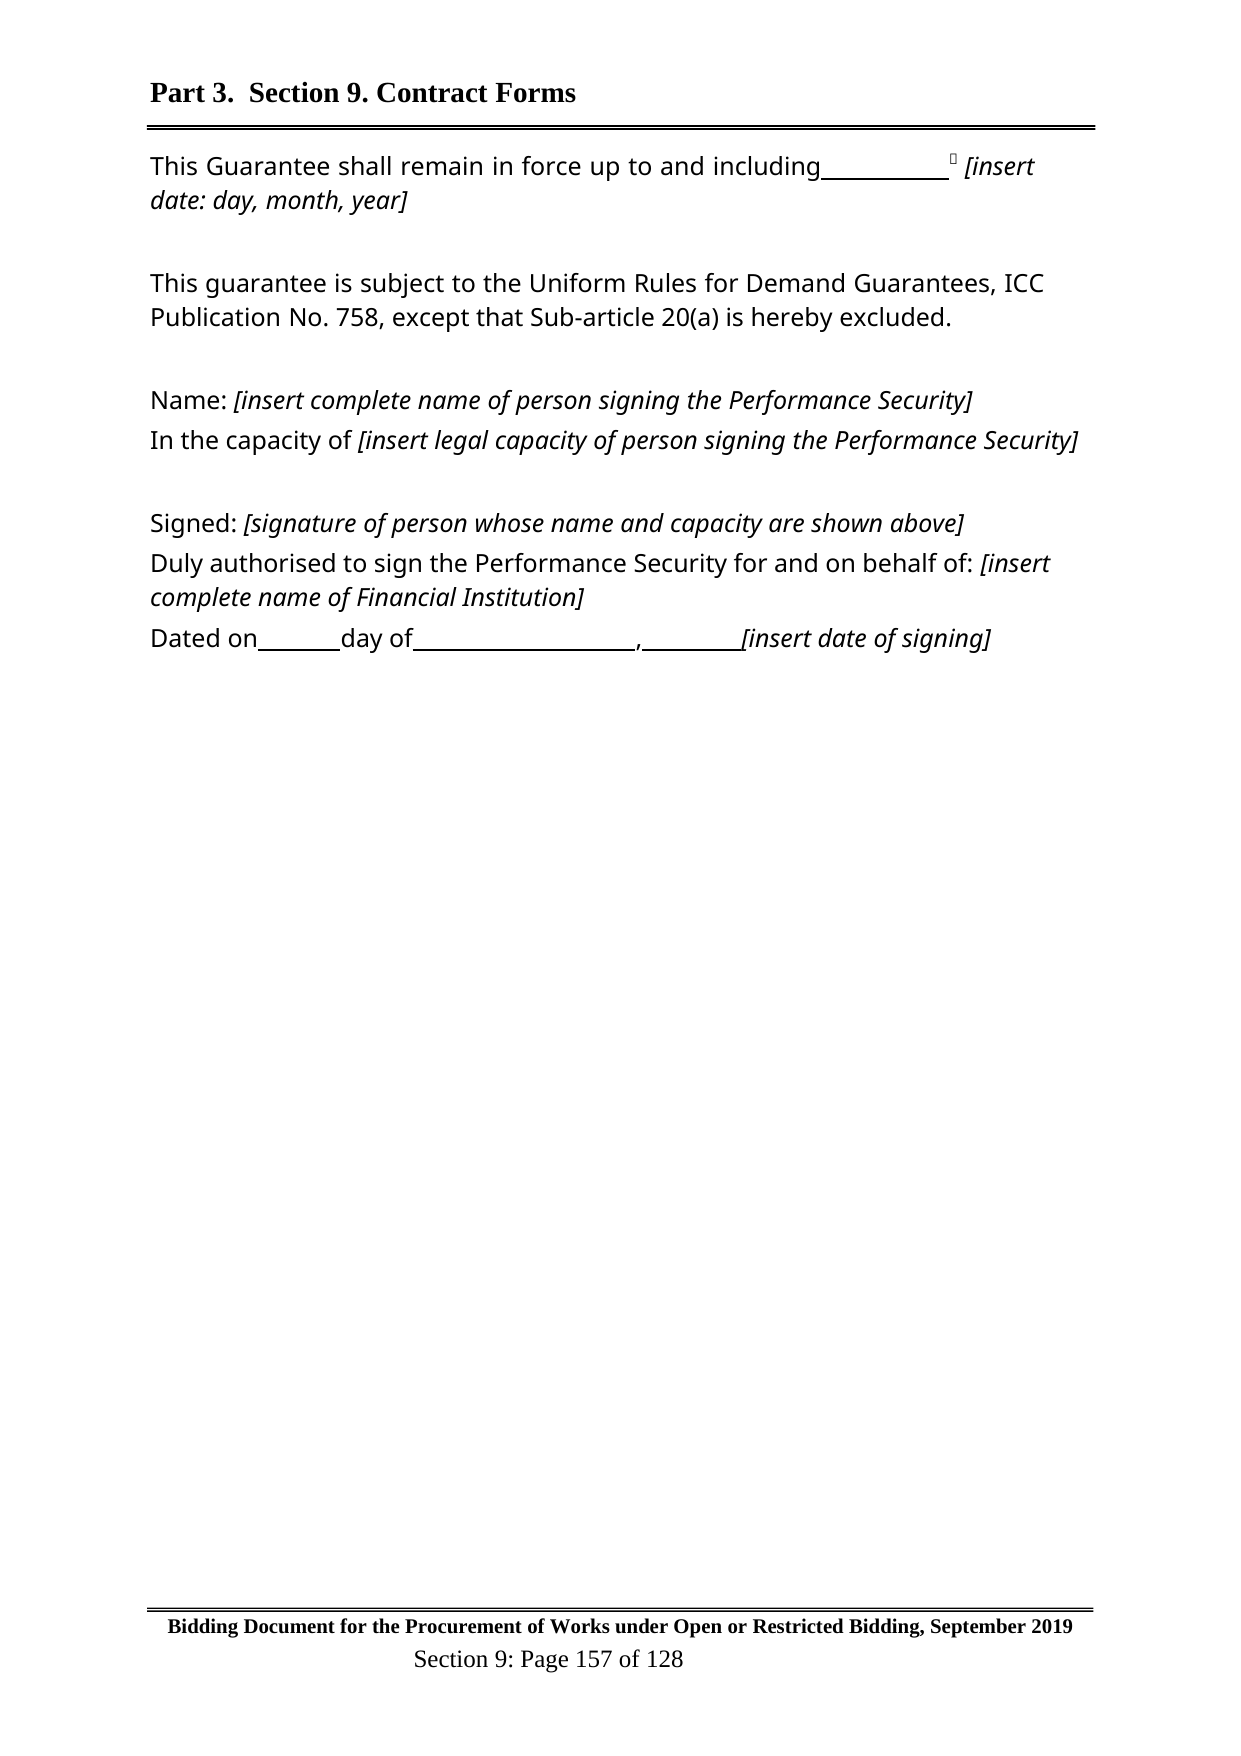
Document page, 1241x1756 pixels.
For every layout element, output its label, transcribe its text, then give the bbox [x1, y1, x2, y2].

text Name: [insert complete name of person signing the Performance Security] [150, 382, 1103, 416]
text This guarantee is subject to the Uniform Rules for Demand Guarantees, ICC Publication No. 758, except that Sub-article 20(a) is hereby excluded. [150, 266, 1103, 334]
text Dated on day of , [insert date of signing] [150, 620, 1103, 654]
text This Guarantee shall remain in force up to and including  [insert date: day, month, year] [150, 149, 1091, 217]
text Signed: [signature of person whose name and capacity are shown above] [150, 506, 1103, 539]
text In the capacity of [insert legal capacity of person signing the Performance Security] [150, 423, 1103, 457]
text Duly authorised to sign the Performance Security for and on behalf of: [insert complete name of Financial Institution] [150, 546, 1088, 614]
